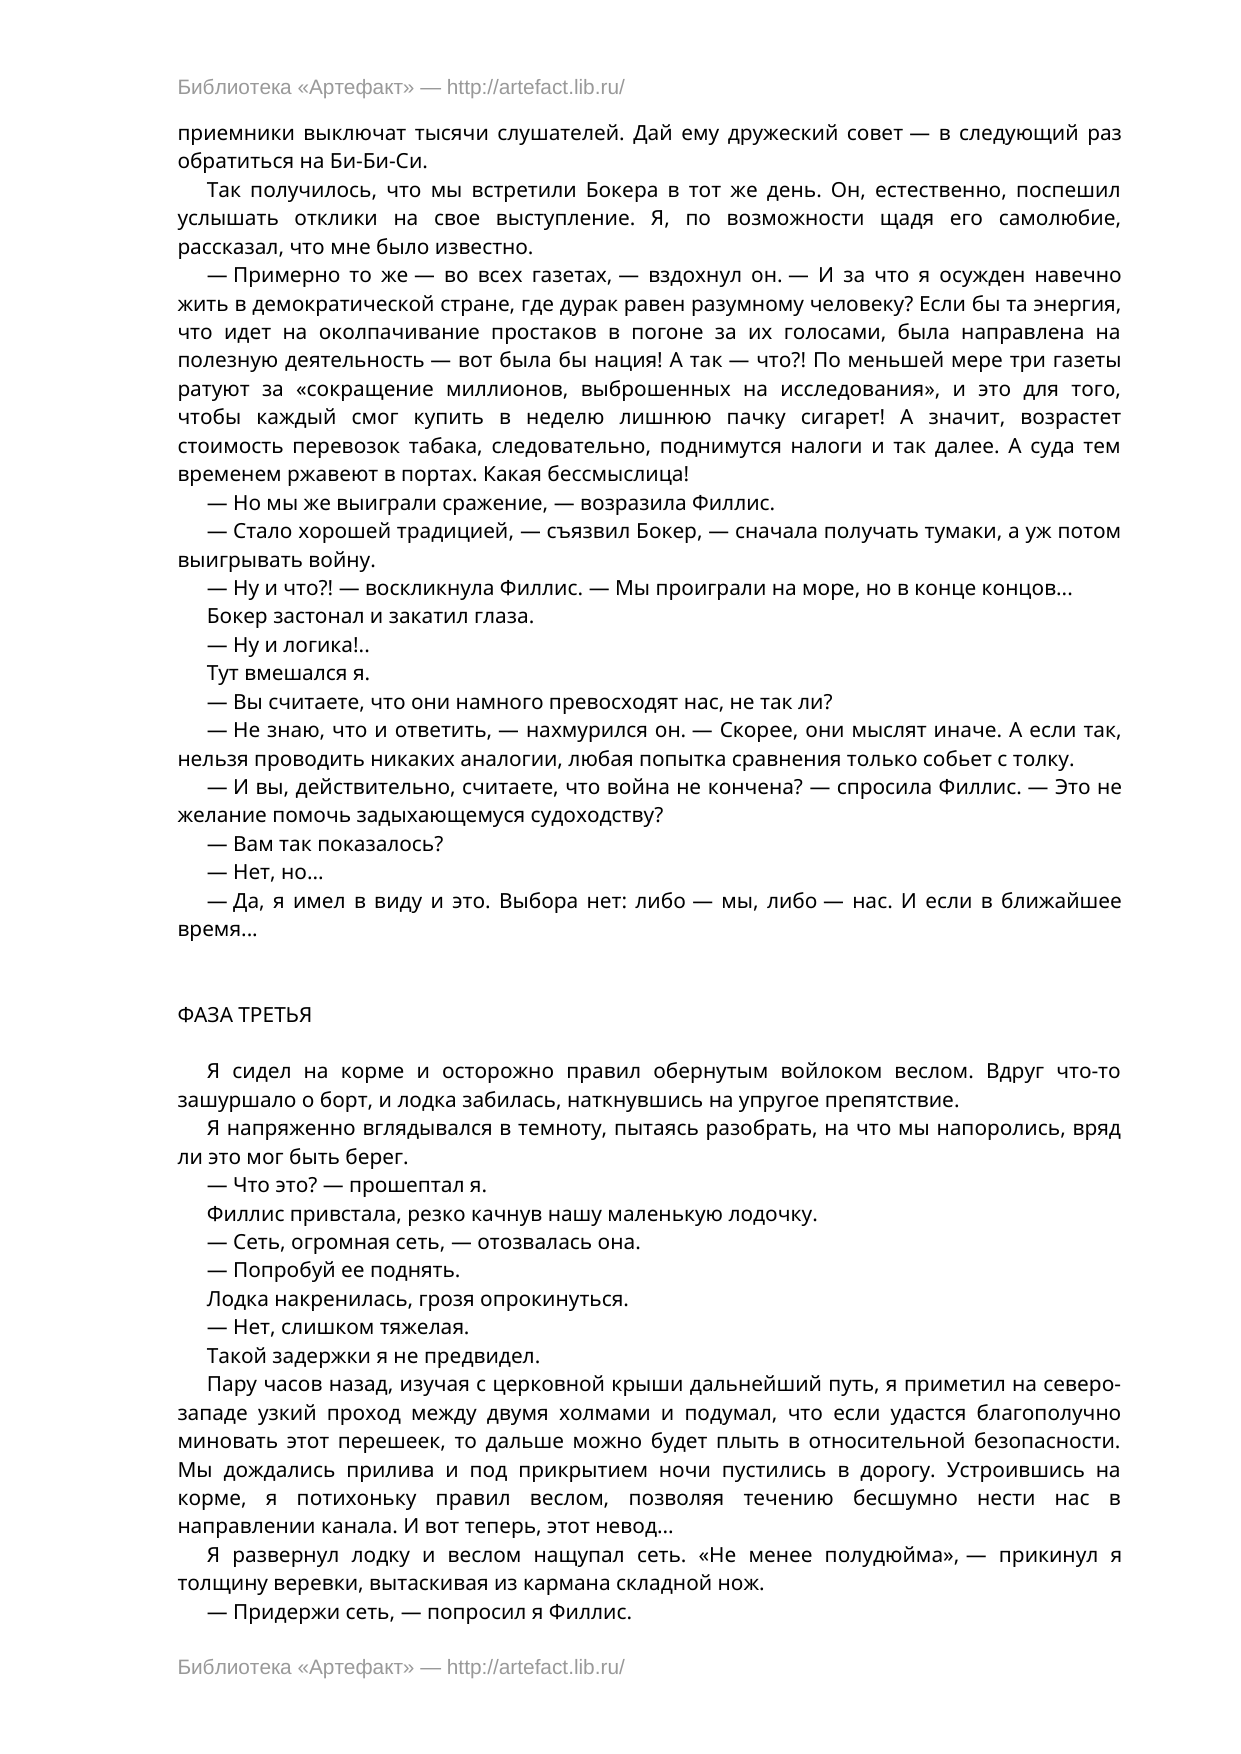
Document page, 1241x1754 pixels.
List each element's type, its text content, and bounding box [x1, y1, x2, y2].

text — Ну и что?! — воскликнула Филлис. — Мы проиграли на море, но в конце концов... [177, 573, 1122, 602]
text Лодка накренилась, грозя опрокинуться. [177, 1284, 1122, 1312]
text — Но мы же выиграли сражение, — возразила Филлис. [177, 488, 1122, 516]
text Я развернул лодку и веслом нащупал сеть. «Не менее полудюйма», — прикинул я толщину веревки, вытаскивая из кармана складной нож. [177, 1540, 1122, 1597]
text — Да, я имел в виду и это. Выбора нет: либо — мы, либо — нас. И если в ближайшее время... [177, 886, 1122, 943]
text Филлис привстала, резко качнув нашу маленькую лодочку. [177, 1199, 1122, 1227]
text Такой задержки я не предвидел. [177, 1341, 1122, 1369]
text — Ну и логика!.. [177, 630, 1122, 658]
text — Придержи сеть, — попросил я Филлис. [177, 1597, 1122, 1625]
text Тут вмешался я. [177, 658, 1122, 687]
text — Вы считаете, что они намного превосходят нас, не так ли? [177, 687, 1122, 715]
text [177, 118, 1122, 175]
text — Что это? — прошептал я. [177, 1170, 1122, 1199]
text Бокер застонал и закатил глаза. [177, 602, 1122, 630]
text — Вам так показалось? [177, 829, 1122, 857]
text — И вы, действительно, считаете, что война не кончена? — спросила Филлис. — Это не желание помочь задыхающемуся судоходству? [177, 772, 1122, 829]
text Я напряженно вглядывался в темноту, пытаясь разобрать, на что мы напоролись, вряд ли это мог быть берег. [177, 1113, 1122, 1170]
text — Не знаю, что и ответить, — нахмурился он. — Скорее, они мыслят иначе. А если так, нельзя проводить никаких аналогии, любая попытка сравнения только собьет с толку. [177, 715, 1122, 772]
text — Стало хорошей традицией, — съязвил Бокер, — сначала получать тумаки, а уж потом выигрывать войну. [177, 516, 1122, 573]
text — Нет, но... [177, 857, 1122, 886]
text — Сеть, огромная сеть, — отозвалась она. [177, 1227, 1122, 1256]
text — Нет, слишком тяжелая. [177, 1312, 1122, 1341]
text — Попробуй ее поднять. [177, 1256, 1122, 1284]
text ФАЗА ТРЕТЬЯ [177, 1000, 1122, 1028]
text — Примерно то же — во всех газетах, — вздохнул он. — И за что я осужден навечно жить в демократической стране, где дурак равен разумному человеку? Если бы та энергия, что идет на околпачивание простаков в погоне за их голосами, была направлена на полезную деятельность — вот была бы нация! А так — что?! По меньшей мере три газеты ратуют за «сокращение миллионов, выброшенных на исследования», и это для того, чтобы каждый смог купить в неделю лишнюю пачку сигарет! А значит, возрастет стоимость перевозок табака, следовательно, поднимутся налоги и так далее. А суда тем временем ржавеют в портах. Какая бессмыслица! [177, 260, 1122, 488]
text Так получилось, что мы встретили Бокера в тот же день. Он, естественно, поспешил услышать отклики на свое выступление. Я, по возможности щадя его самолюбие, рассказал, что мне было известно. [177, 175, 1122, 260]
text Пару часов назад, изучая с церковной крыши дальнейший путь, я приметил на северо-западе узкий проход между двумя холмами и подумал, что если удастся благополучно миновать этот перешеек, то дальше можно будет плыть в относительной безопасности. Мы дождались прилива и под прикрытием ночи пустились в дорогу. Устроившись на корме, я потихоньку правил веслом, позволяя течению бесшумно нести нас в направлении канала. И вот теперь, этот невод... [177, 1369, 1122, 1540]
text Я сидел на корме и осторожно правил обернутым войлоком веслом. Вдруг что-то зашуршало о борт, и лодка забилась, наткнувшись на упругое препятствие. [177, 1057, 1122, 1113]
